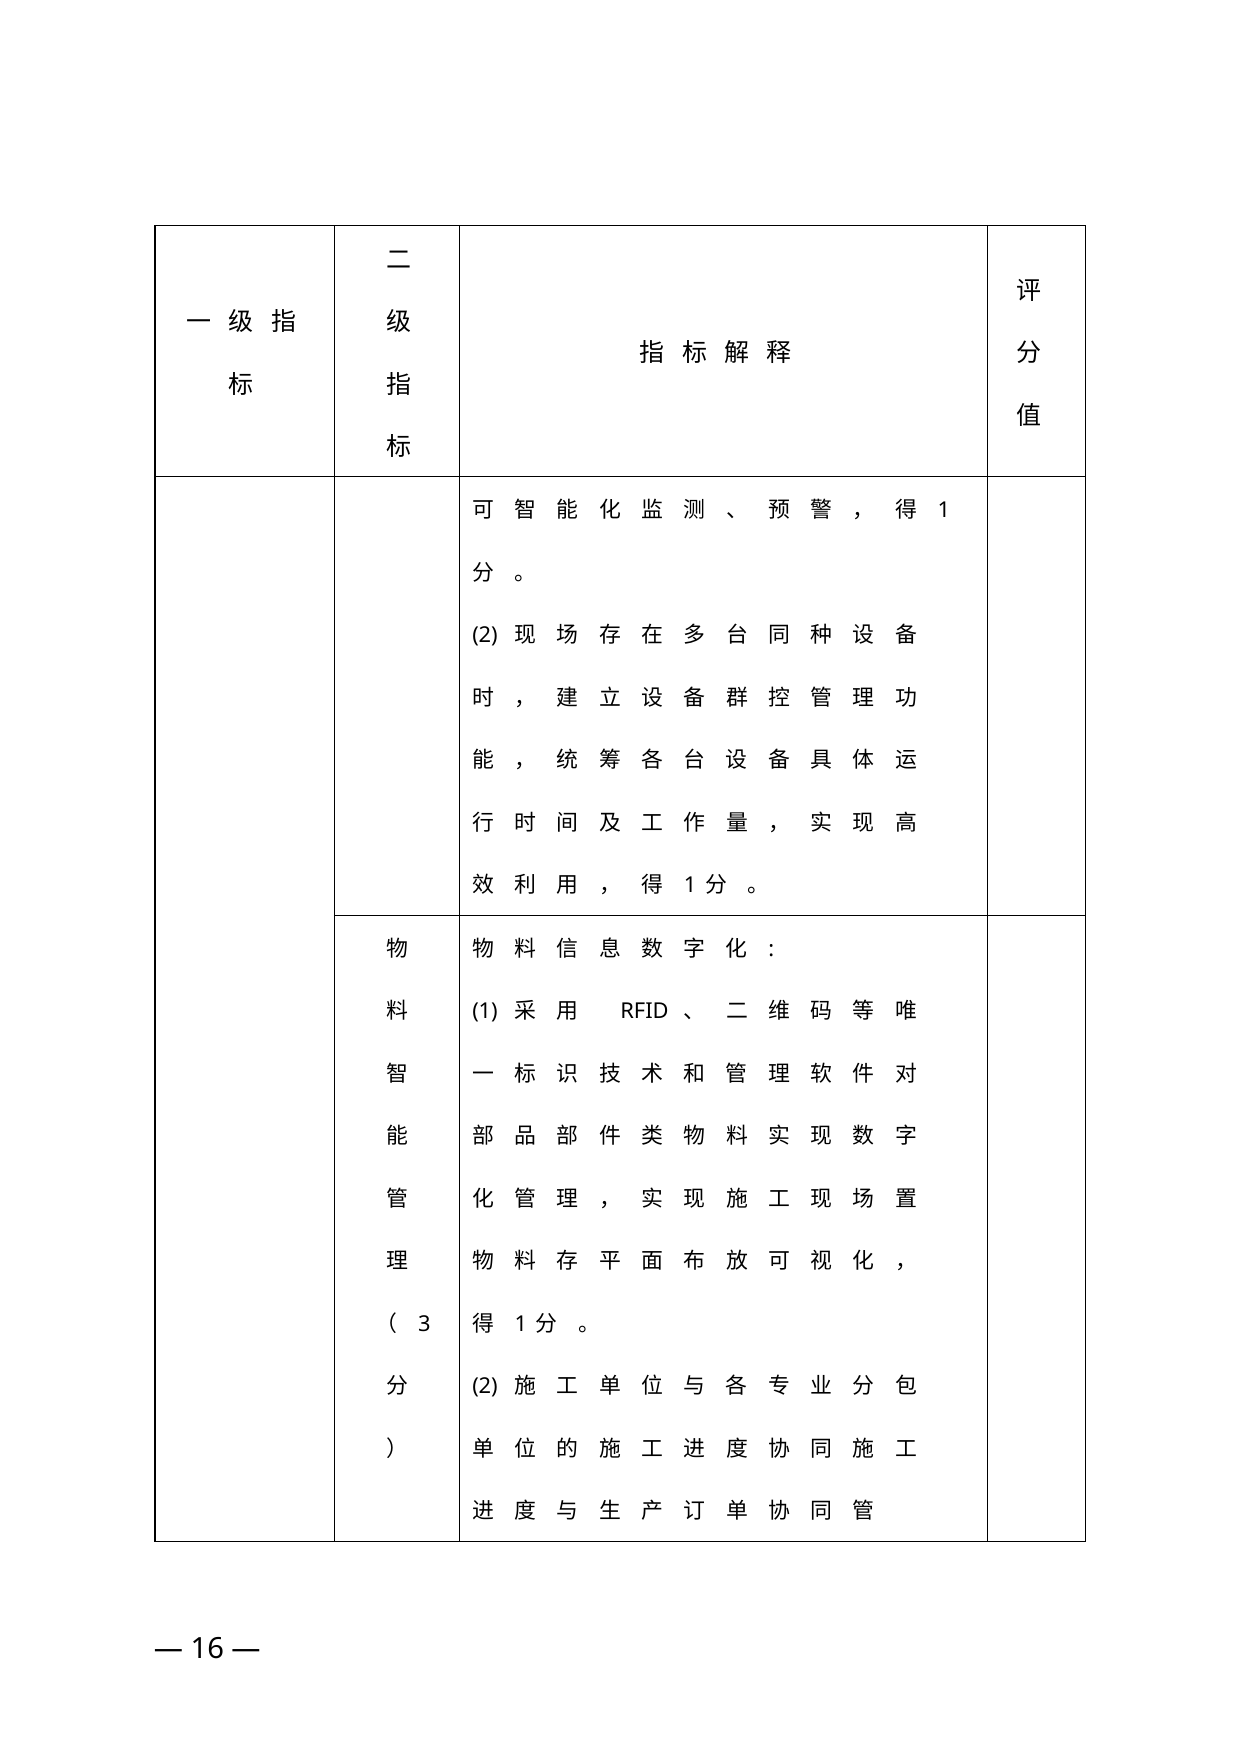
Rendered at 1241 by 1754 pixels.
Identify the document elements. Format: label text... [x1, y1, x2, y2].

table_cell [988, 477, 1085, 914]
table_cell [460, 477, 987, 914]
table_header 一级指标 [156, 226, 334, 476]
table_header 指标解释 [460, 226, 987, 476]
table_cell 物料智能 管理 （3分） [335, 916, 459, 1541]
table_header 评分值 [988, 226, 1085, 476]
table_header 二级指标 [335, 226, 459, 476]
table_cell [460, 916, 987, 1541]
table_cell [988, 916, 1085, 1541]
